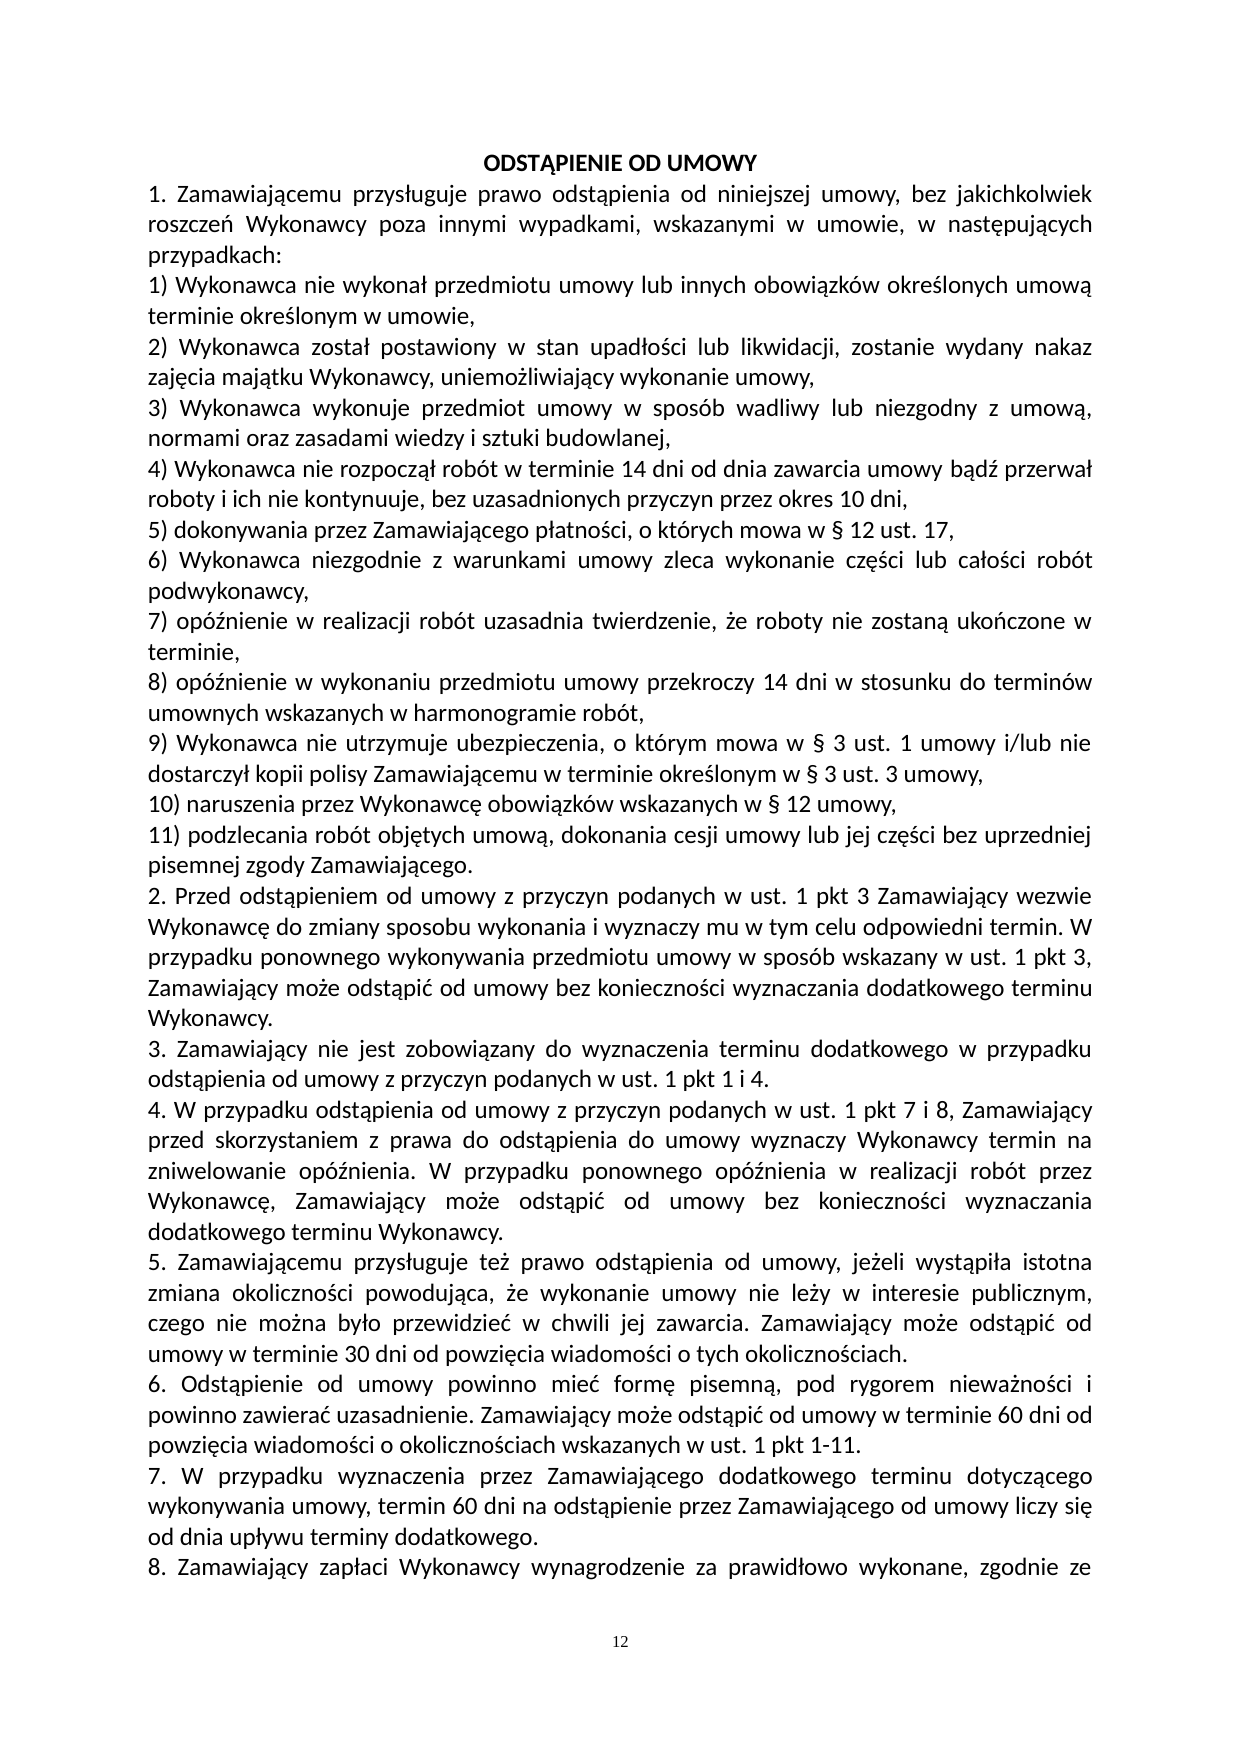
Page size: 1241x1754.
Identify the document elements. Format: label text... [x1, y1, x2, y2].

text 7) opóźnienie w realizacji robót uzasadnia twierdzenie, że roboty nie zostaną ukończone w terminie, [148, 605, 1093, 666]
text 5) dokonywania przez Zamawiającego płatności, o których mowa w § 12 ust. 17, [148, 514, 1093, 544]
text 2. Przed odstąpieniem od umowy z przyczyn podanych w ust. 1 pkt 3 Zamawiający wezwie Wykonawcę do zmiany sposobu wykonania i wyznaczy mu w tym celu odpowiedni termin. W przypadku ponownego wykonywania przedmiotu umowy w sposób wskazany w ust. 1 pkt 3, Zamawiający może odstąpić od umowy bez konieczności wyznaczania dodatkowego terminu Wykonawcy. [148, 880, 1093, 1033]
text ODSTĄPIENIE OD UMOWY [148, 148, 1093, 178]
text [148, 1552, 1093, 1582]
text 4) Wykonawca nie rozpoczął robót w terminie 14 dni od dnia zawarcia umowy bądź przerwał roboty i ich nie kontynuuje, bez uzasadnionych przyczyn przez okres 10 dni, [148, 453, 1093, 514]
text 11) podzlecania robót objętych umową, dokonania cesji umowy lub jej części bez uprzedniej pisemnej zgody Zamawiającego. [148, 819, 1093, 880]
text 2) Wykonawca został postawiony w stan upadłości lub likwidacji, zostanie wydany nakaz zajęcia majątku Wykonawcy, uniemożliwiający wykonanie umowy, [148, 331, 1093, 392]
text 3) Wykonawca wykonuje przedmiot umowy w sposób wadliwy lub niezgodny z umową, normami oraz zasadami wiedzy i sztuki budowlanej, [148, 392, 1093, 453]
text 1) Wykonawca nie wykonał przedmiotu umowy lub innych obowiązków określonych umową terminie określonym w umowie, [148, 270, 1093, 331]
text 10) naruszenia przez Wykonawcę obowiązków wskazanych w § 12 umowy, [148, 788, 1093, 819]
text 3. Zamawiający nie jest zobowiązany do wyznaczenia terminu dodatkowego w przypadku odstąpienia od umowy z przyczyn podanych w ust. 1 pkt 1 i 4. [148, 1033, 1093, 1094]
text 7. W przypadku wyznaczenia przez Zamawiającego dodatkowego terminu dotyczącego wykonywania umowy, termin 60 dni na odstąpienie przez Zamawiającego od umowy liczy się od dnia upływu terminy dodatkowego. [148, 1460, 1093, 1552]
text 8) opóźnienie w wykonaniu przedmiotu umowy przekroczy 14 dni w stosunku do terminów umownych wskazanych w harmonogramie robót, [148, 666, 1093, 727]
text 6) Wykonawca niezgodnie z warunkami umowy zleca wykonanie części lub całości robót podwykonawcy, [148, 544, 1093, 605]
text 1. Zamawiającemu przysługuje prawo odstąpienia od niniejszej umowy, bez jakichkolwiek roszczeń Wykonawcy poza innymi wypadkami, wskazanymi w umowie, w następujących przypadkach: [148, 178, 1093, 270]
text 5. Zamawiającemu przysługuje też prawo odstąpienia od umowy, jeżeli wystąpiła istotna zmiana okoliczności powodująca, że wykonanie umowy nie leży w interesie publicznym, czego nie można było przewidzieć w chwili jej zawarcia. Zamawiający może odstąpić od umowy w terminie 30 dni od powzięcia wiadomości o tych okolicznościach. [148, 1246, 1093, 1368]
text 9) Wykonawca nie utrzymuje ubezpieczenia, o którym mowa w § 3 ust. 1 umowy i/lub nie dostarczył kopii polisy Zamawiającemu w terminie określonym w § 3 ust. 3 umowy, [148, 727, 1093, 788]
text 6. Odstąpienie od umowy powinno mieć formę pisemną, pod rygorem nieważności i powinno zawierać uzasadnienie. Zamawiający może odstąpić od umowy w terminie 60 dni od powzięcia wiadomości o okolicznościach wskazanych w ust. 1 pkt 1-11. [148, 1368, 1093, 1460]
text 4. W przypadku odstąpienia od umowy z przyczyn podanych w ust. 1 pkt 7 i 8, Zamawiający przed skorzystaniem z prawa do odstąpienia do umowy wyznaczy Wykonawcy termin na zniwelowanie opóźnienia. W przypadku ponownego opóźnienia w realizacji robót przez Wykonawcę, Zamawiający może odstąpić od umowy bez konieczności wyznaczania dodatkowego terminu Wykonawcy. [148, 1094, 1093, 1246]
